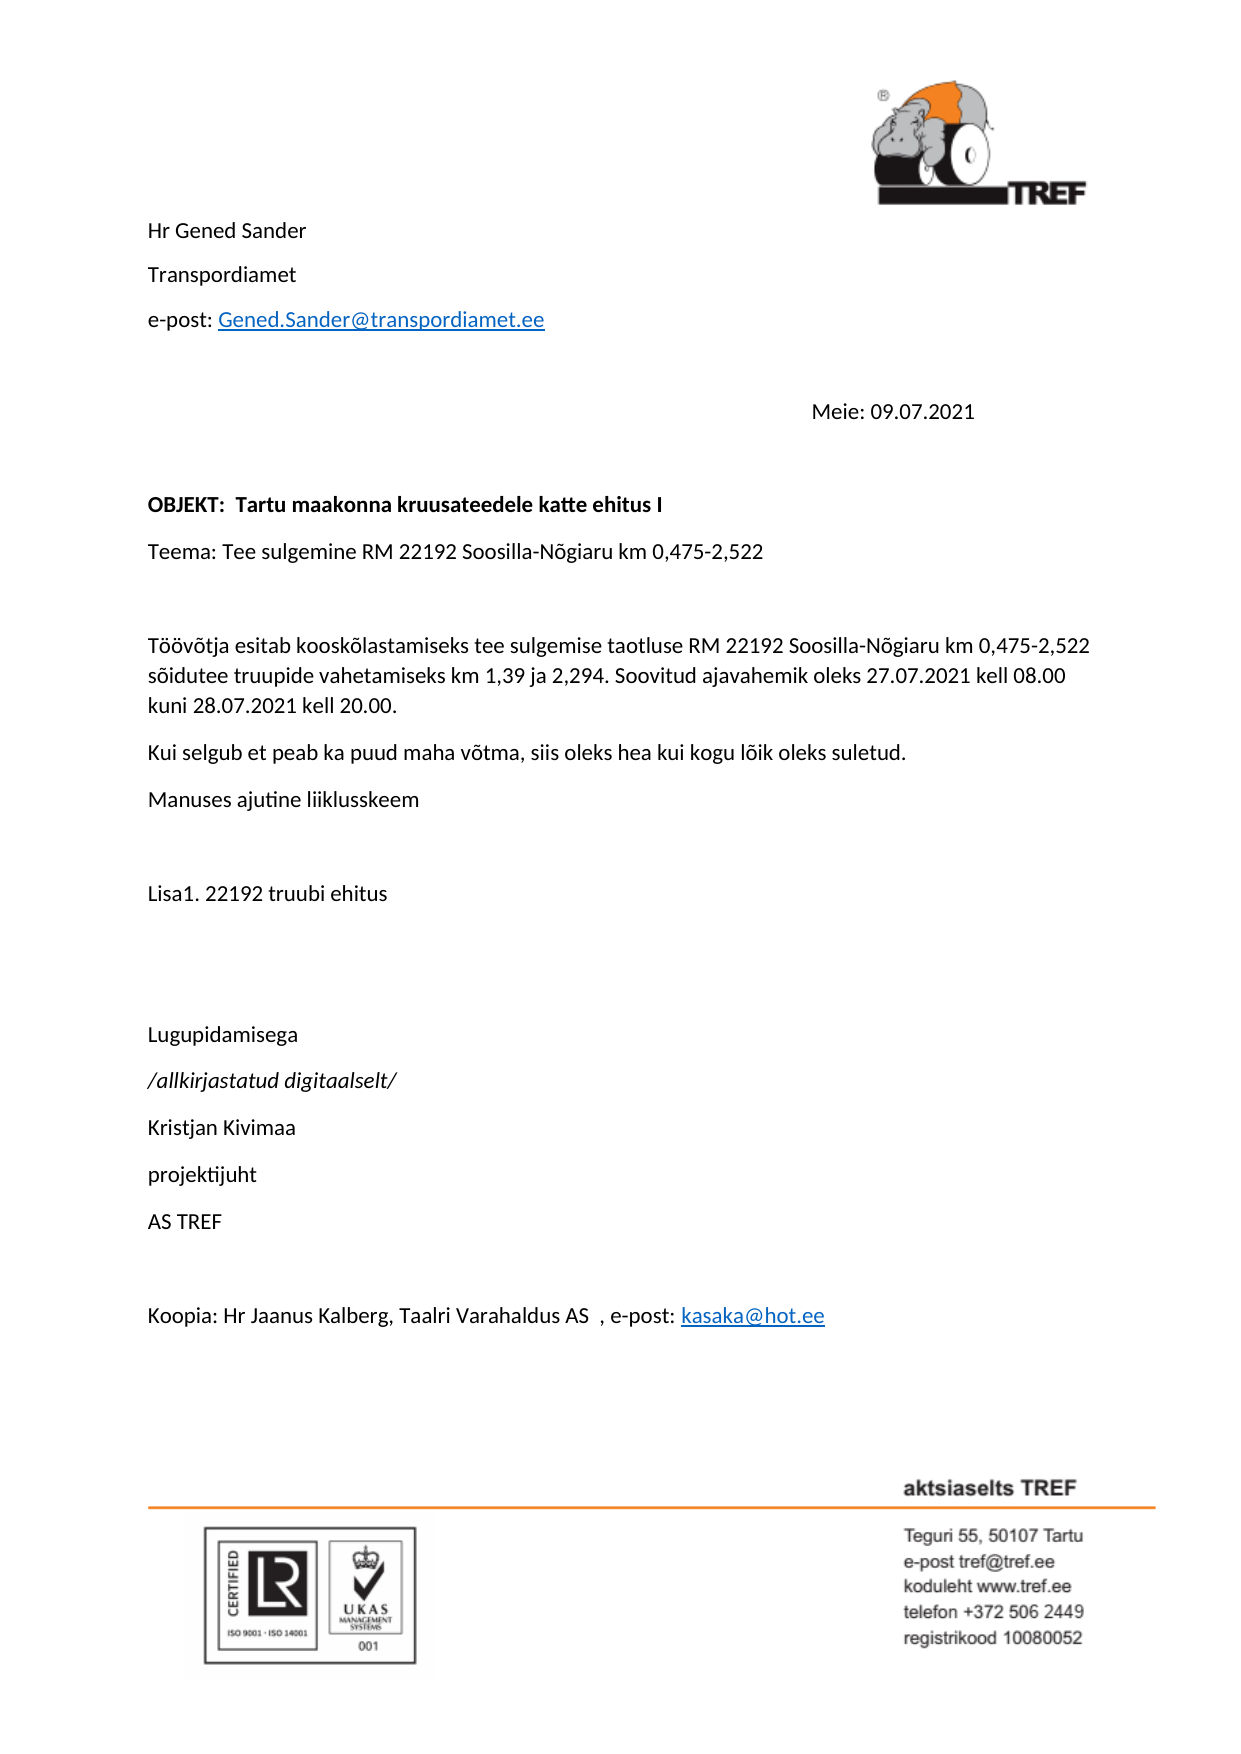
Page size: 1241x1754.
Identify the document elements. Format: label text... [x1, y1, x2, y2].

text e-post: Gened.Sander@transpordiamet.ee [148, 305, 1093, 333]
text Transpordiamet [148, 261, 1093, 289]
text Lugupidamisega [148, 1020, 1093, 1048]
picture [147, 1467, 1168, 1681]
text AS TREF [148, 1207, 1093, 1235]
text Lisa1. 22192 truubi ehitus [148, 879, 1093, 907]
text Kui selgub et peab ka puud maha võtma, siis oleks hea kui kogu lõik oleks suletud. [148, 738, 1093, 767]
text Teema: Tee sulgemine RM 22192 Soosilla-Nõgiaru km 0,475-2,522 [148, 537, 1093, 566]
text Koopia: Hr Jaanus Kalberg, Taalri Varahaldus AS , e-post: kasaka@hot.ee [148, 1301, 1093, 1329]
text Hr Gened Sander [148, 216, 1093, 244]
text Meie: 09.07.2021 [148, 397, 1093, 425]
text Manuses ajutine liiklusskeem [148, 785, 1093, 813]
text /allkirjastatud digitaalselt/ [148, 1067, 1093, 1095]
text Kristjan Kivimaa [148, 1113, 1093, 1142]
text OBJEKT: Tartu maakonna kruusateedele katte ehitus I [148, 491, 1093, 519]
text projektijuht [148, 1160, 1093, 1188]
text Töövõtja esitab kooskõlastamiseks tee sulgemise taotluse RM 22192 Soosilla-Nõgiaru km 0,475-2,522 sõidutee truupide vahetamiseks km 1,39 ja 2,294. Soovitud ajavahemik oleks 27.07.2021 kell 08.00 kuni 28.07.2021 kell 20.00. [148, 631, 1093, 720]
picture [856, 73, 1097, 216]
